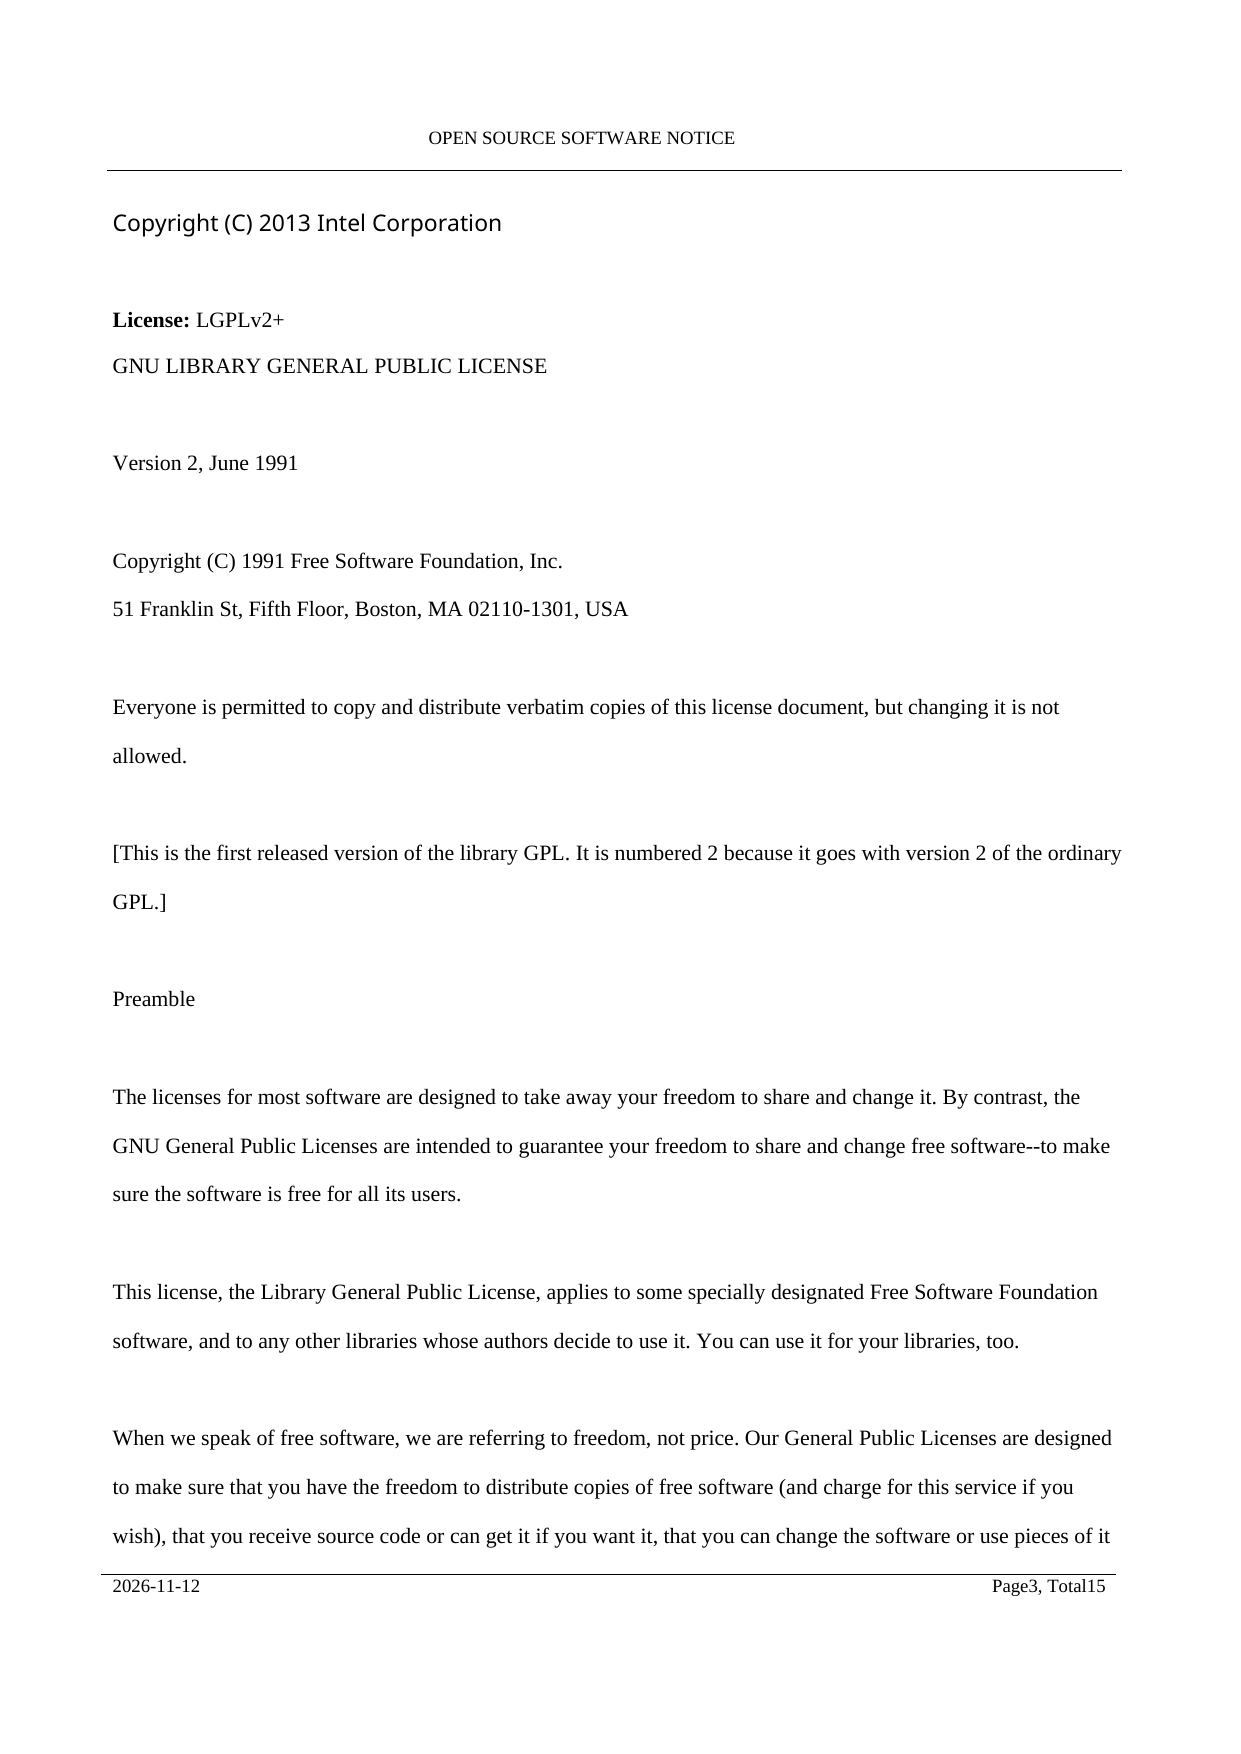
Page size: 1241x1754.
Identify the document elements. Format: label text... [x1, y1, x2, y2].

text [112, 206, 1128, 288]
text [112, 349, 1128, 1551]
text License: LGPLv2+ [112, 304, 1128, 336]
